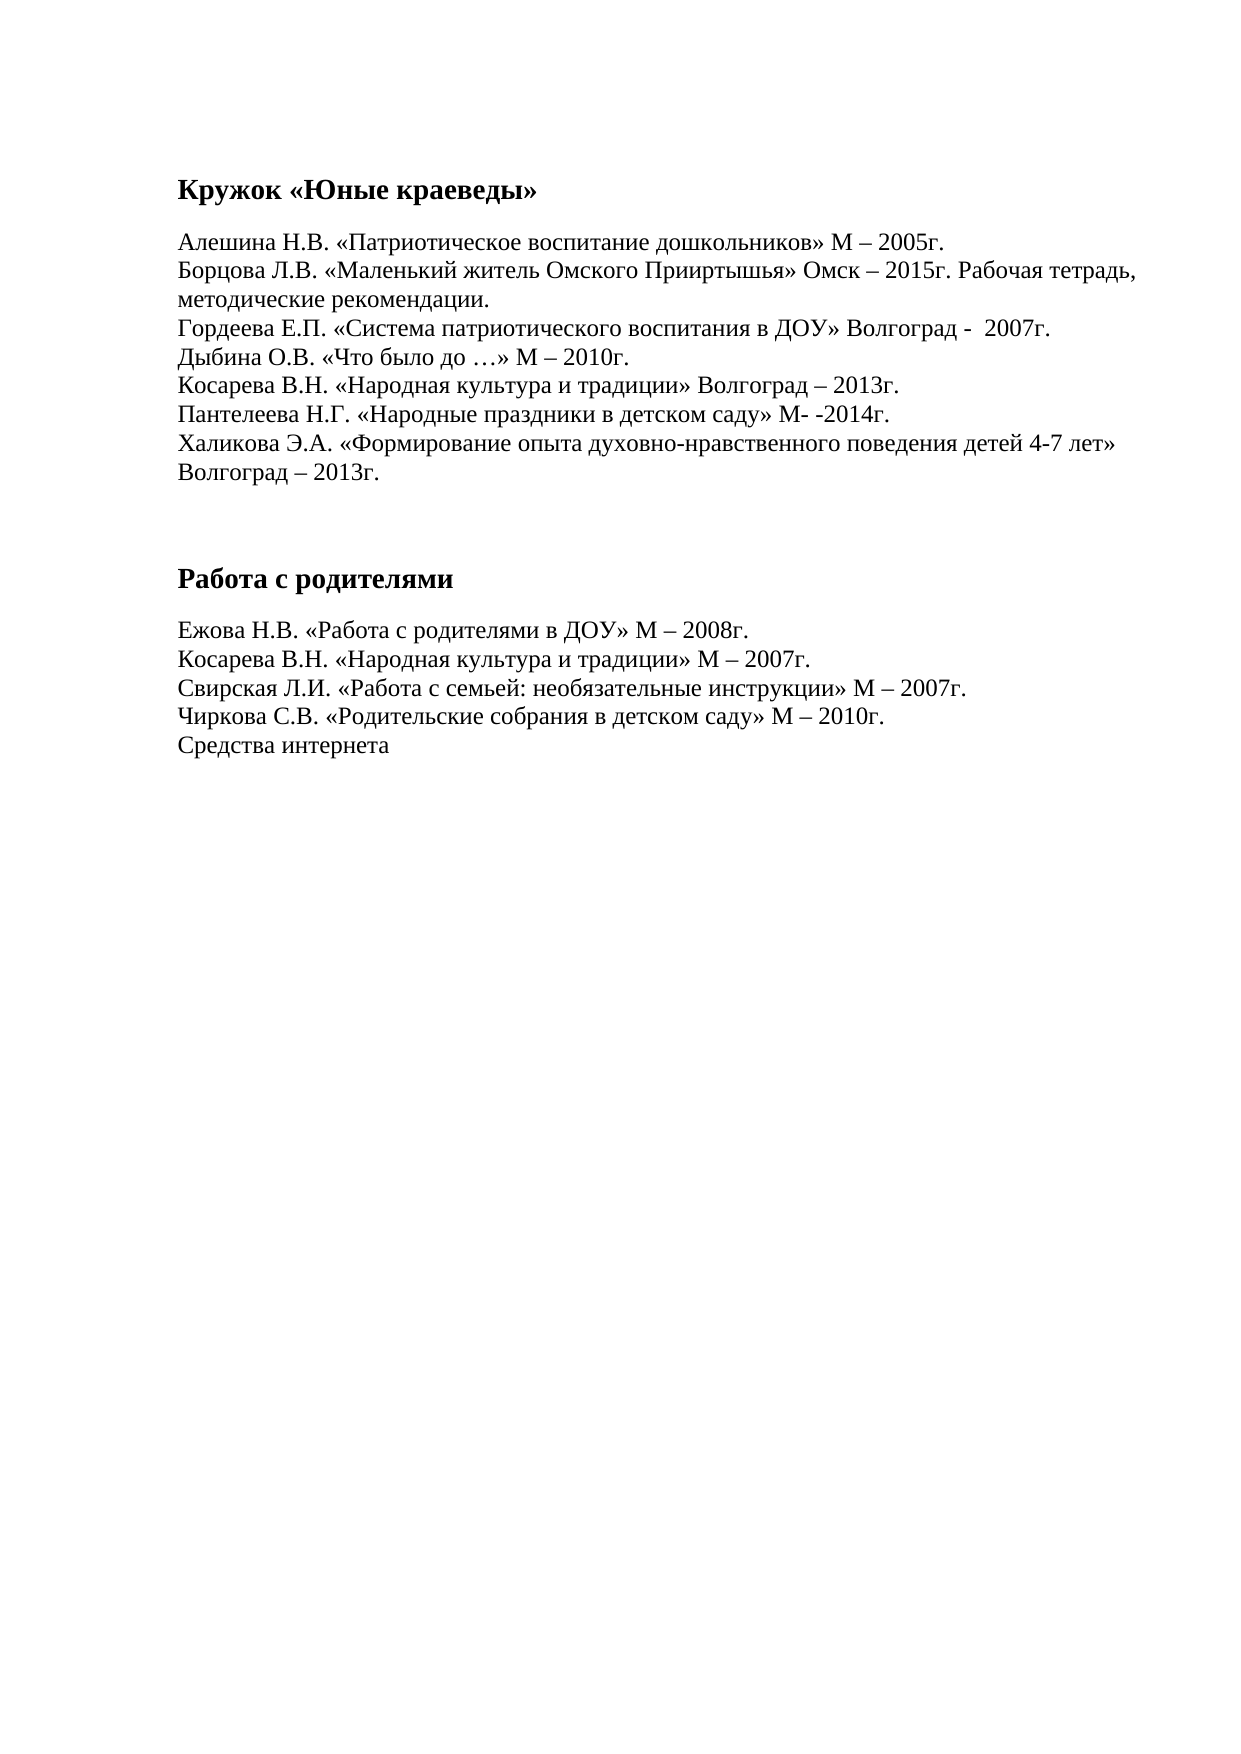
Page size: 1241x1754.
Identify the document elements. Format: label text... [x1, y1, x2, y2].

text Ежова Н.В. «Работа с родителями в ДОУ» М – 2008г. Косарева В.Н. «Народная культура и традиции» М – 2007г. Свирская Л.И. «Работа с семьей: необязательные инструкции» М – 2007г. Чиркова С.В. «Родительские собрания в детском саду» М – 2010г. Средства интернета [177, 615, 1152, 759]
text Работа с родителями [177, 561, 1152, 594]
text Кружок «Юные краеведы» [177, 172, 1152, 206]
text Алешина Н.В. «Патриотическое воспитание дошкольников» М – 2005г. Борцова Л.В. «Маленький житель Омского Прииртышья» Омск – 2015г. Рабочая тетрадь, методические рекомендации. Гордеева Е.П. «Система патриотического воспитания в ДОУ» Волгоград - 2007г. Дыбина О.В. «Что было до …» М – 2010г. Косарева В.Н. «Народная культура и традиции» Волгоград – 2013г. Пантелеева Н.Г. «Народные праздники в детском саду» М- -2014г. Халикова Э.А. «Формирование опыта духовно-нравственного поведения детей 4-7 лет» Волгоград – 2013г. [177, 227, 1152, 486]
